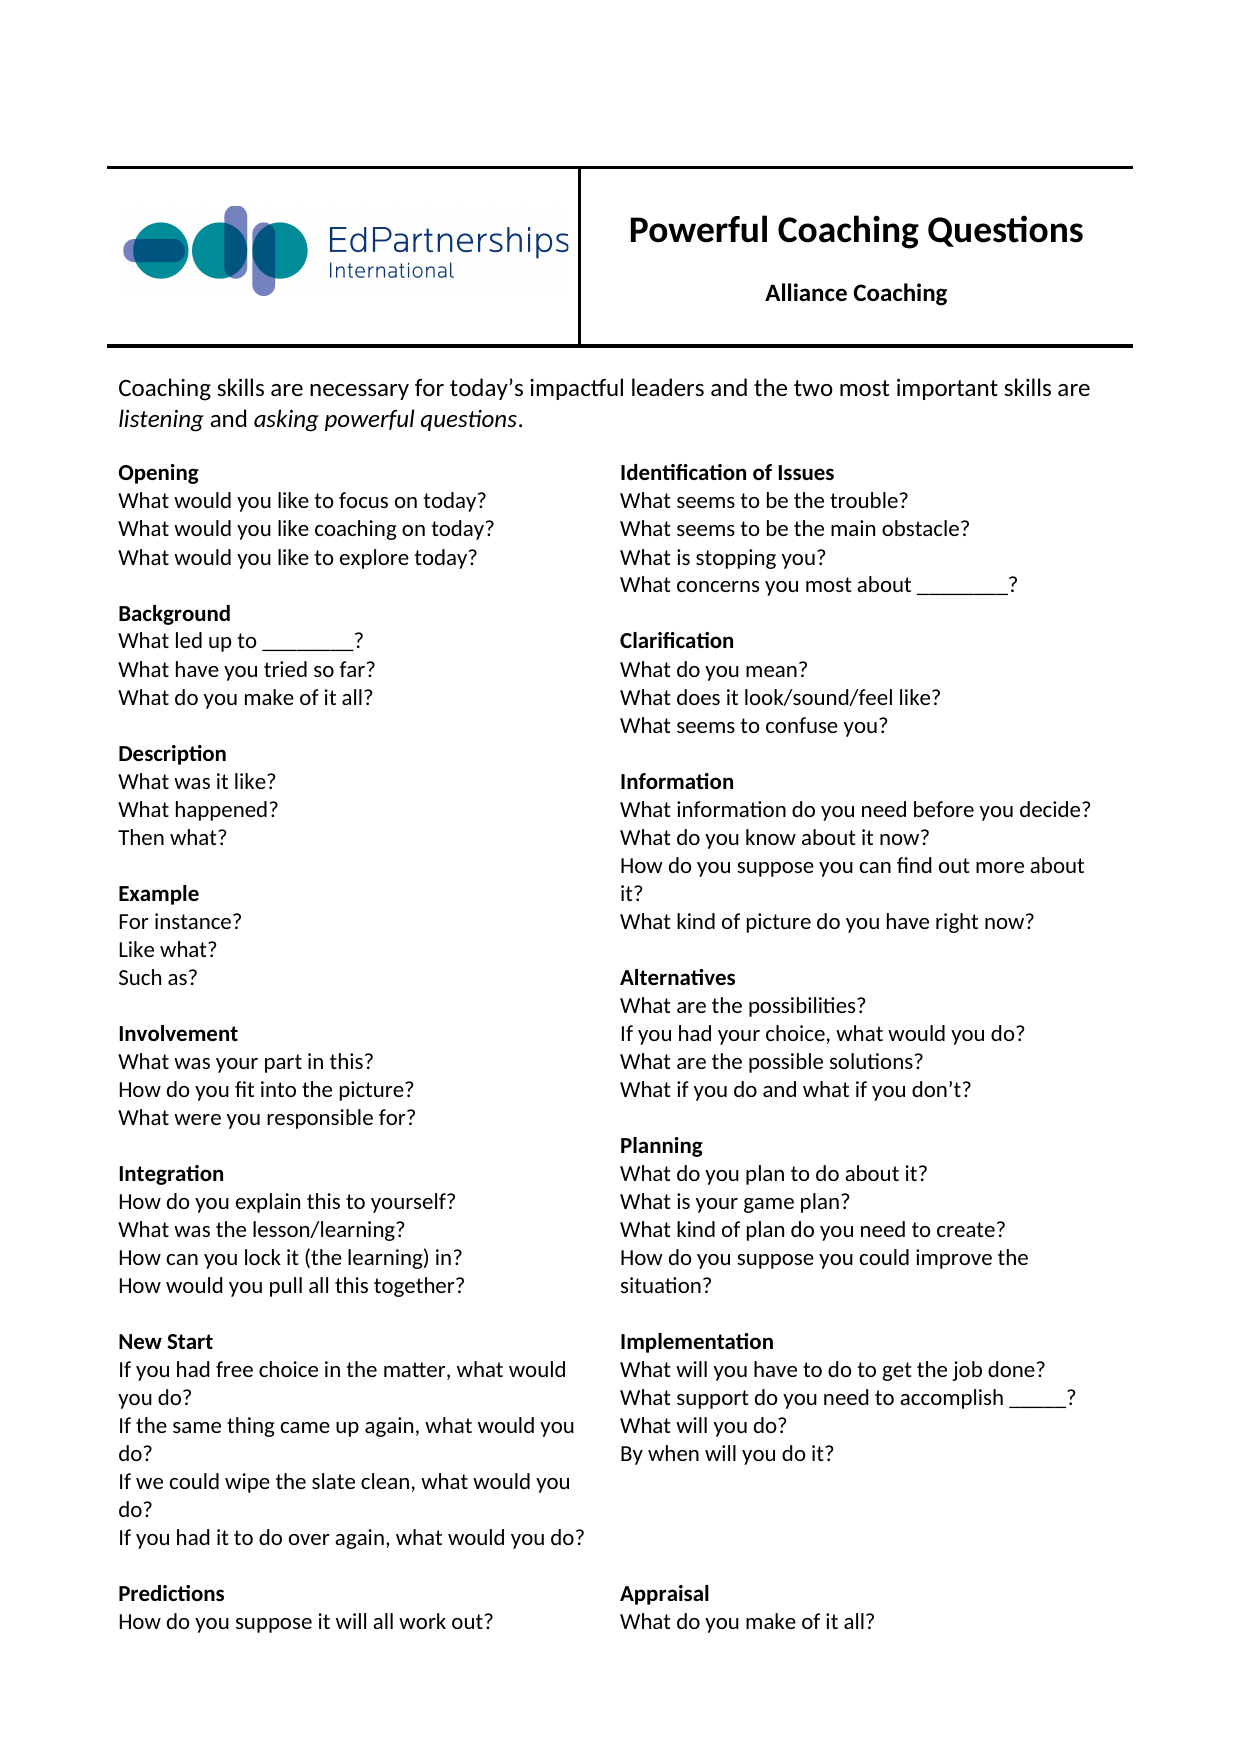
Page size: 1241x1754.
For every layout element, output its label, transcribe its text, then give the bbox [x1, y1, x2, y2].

text Coaching skills are necessary for today’s impactful leaders and the two most important skills are listening and asking powerful questions. [118, 372, 1122, 433]
table_header [107, 169, 578, 344]
picture [123, 206, 569, 296]
table_header Powerful Coaching Questions Alliance Coaching [581, 169, 1133, 344]
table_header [609, 459, 1111, 1635]
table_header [107, 459, 609, 1635]
